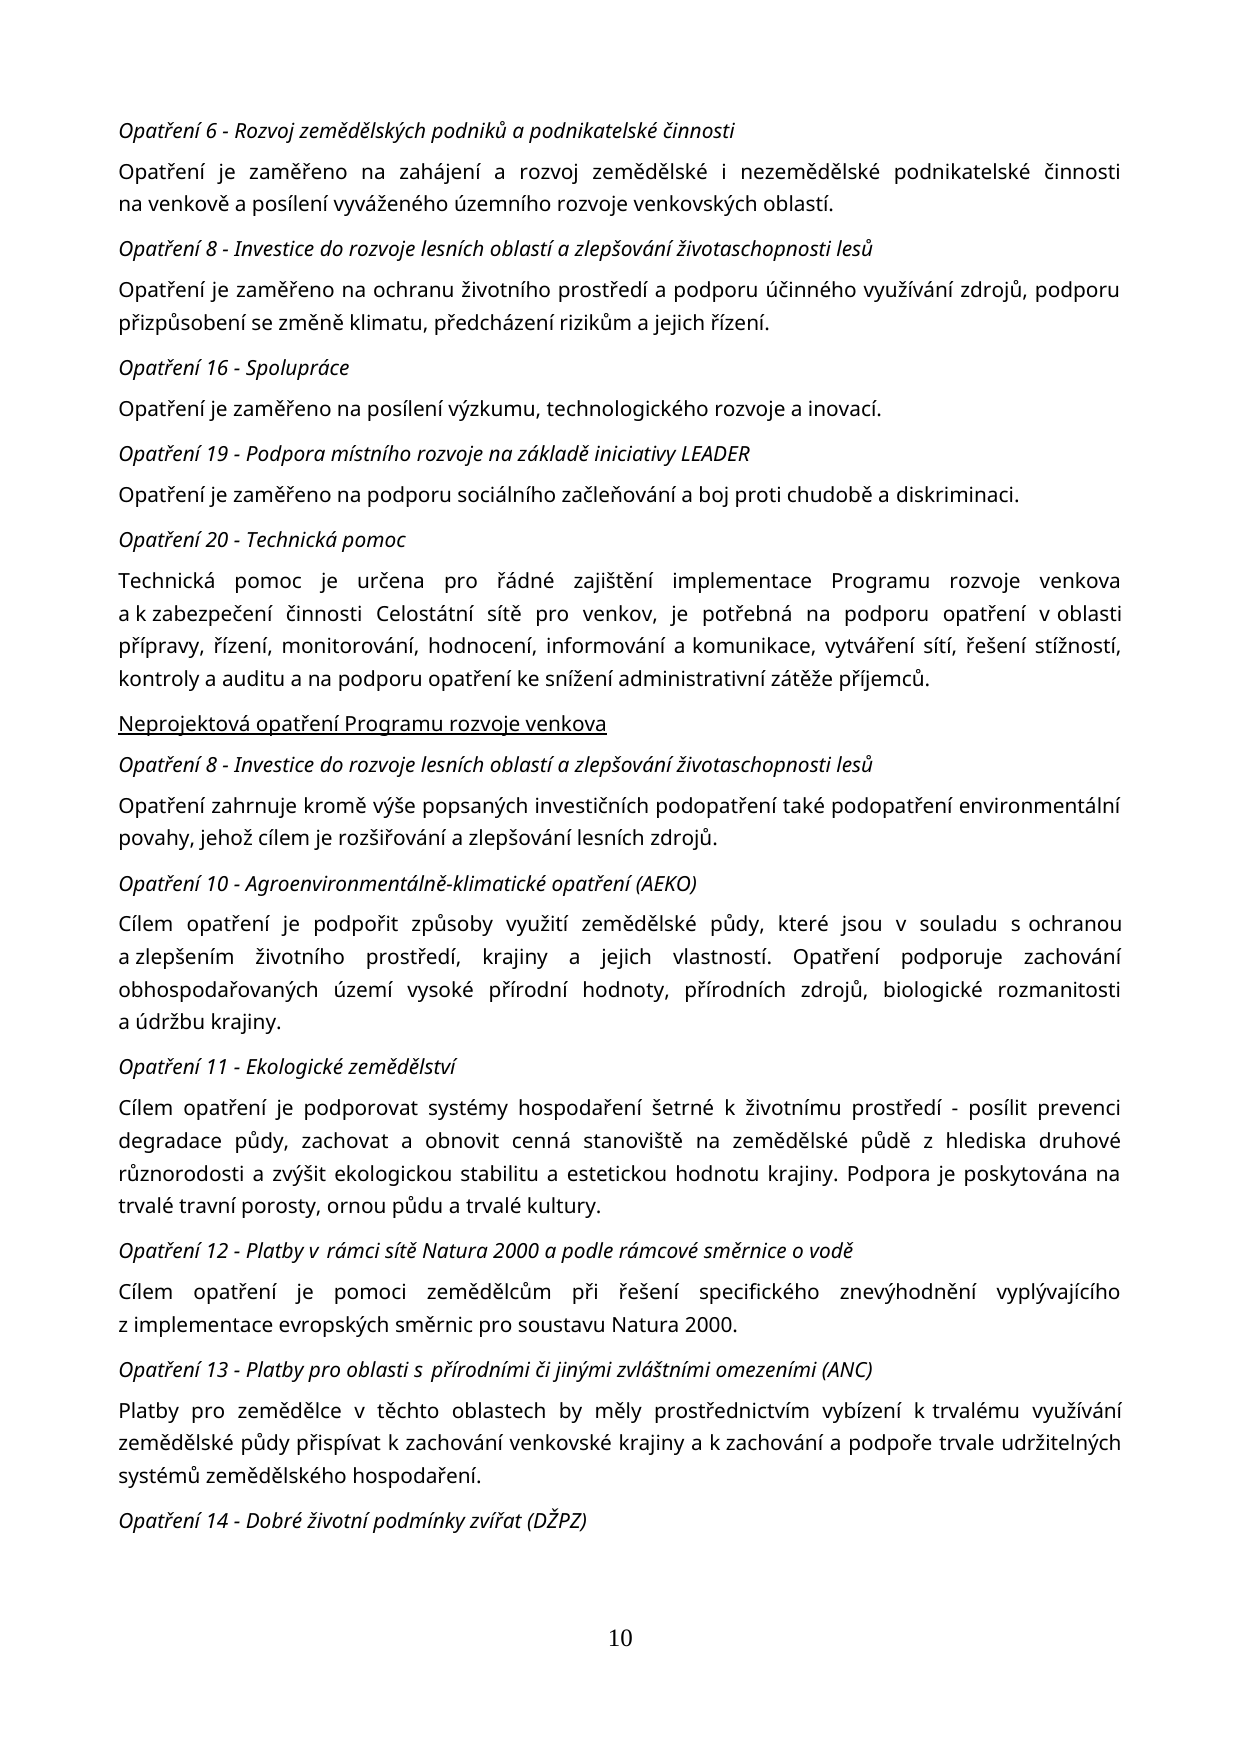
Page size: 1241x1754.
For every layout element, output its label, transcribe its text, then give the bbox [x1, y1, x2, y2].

text Opatření je zaměřeno na zahájení a rozvoj zemědělské i nezemědělské podnikatelské činnosti na venkově a posílení vyváženého územního rozvoje venkovských oblastí. [118, 157, 1122, 218]
subtitle Opatření 16 - Spolupráce [118, 353, 1122, 382]
subtitle Opatření 8 - Investice do rozvoje lesních oblastí a zlepšování životaschopnosti lesů [118, 234, 1122, 263]
subtitle Neprojektová opatření Programu rozvoje venkova [118, 709, 1122, 737]
subtitle Opatření 11 - Ekologické zemědělství [118, 1052, 1122, 1081]
text Opatření je zaměřeno na podporu sociálního začleňování a boj proti chudobě a diskriminaci. [118, 480, 1122, 508]
subtitle Opatření 6 - Rozvoj zemědělských podniků a podnikatelské činnosti [118, 116, 1122, 144]
subtitle Opatření 14 - Dobré životní podmínky zvířat (DŽPZ) [118, 1506, 1122, 1535]
text Technická pomoc je určena pro řádné zajištění implementace Programu rozvoje venkova a k zabezpečení činnosti Celostátní sítě pro venkov, je potřebná na podporu opatření v oblasti přípravy, řízení, monitorování, hodnocení, informování a komunikace, vytváření sítí, řešení stížností, kontroly a auditu a na podporu opatření ke snížení administrativní zátěže příjemců. [118, 566, 1122, 692]
text Opatření je zaměřeno na ochranu životního prostředí a podporu účinného využívání zdrojů, podporu přizpůsobení se změně klimatu, předcházení rizikům a jejich řízení. [118, 275, 1122, 336]
text Cílem opatření je pomoci zemědělcům při řešení specifického znevýhodnění vyplývajícího z implementace evropských směrnic pro soustavu Natura 2000. [118, 1277, 1122, 1338]
subtitle Opatření 8 - Investice do rozvoje lesních oblastí a zlepšování životaschopnosti lesů [118, 750, 1122, 778]
text Cílem opatření je podporovat systémy hospodaření šetrné k životnímu prostředí - posílit prevenci degradace půdy, zachovat a obnovit cenná stanoviště na zemědělské půdě z hlediska druhové různorodosti a zvýšit ekologickou stabilitu a estetickou hodnotu krajiny. Podpora je poskytována na trvalé travní porosty, ornou půdu a trvalé kultury. [118, 1093, 1122, 1220]
text Opatření zahrnuje kromě výše popsaných investičních podopatření také podopatření environmentální povahy, jehož cílem je rozšiřování a zlepšování lesních zdrojů. [118, 791, 1122, 852]
subtitle Opatření 13 - Platby pro oblasti s přírodními či jinými zvláštními omezeními (ANC) [118, 1355, 1122, 1383]
subtitle Opatření 12 - Platby v rámci sítě Natura 2000 a podle rámcové směrnice o vodě [118, 1236, 1122, 1265]
subtitle Opatření 10 - Agroenvironmentálně-klimatické opatření (AEKO) [118, 869, 1122, 897]
subtitle Opatření 20 - Technická pomoc [118, 525, 1122, 554]
text Opatření je zaměřeno na posílení výzkumu, technologického rozvoje a inovací. [118, 394, 1122, 422]
text Cílem opatření je podpořit způsoby využití zemědělské půdy, které jsou v souladu s ochranou a zlepšením životního prostředí, krajiny a jejich vlastností. Opatření podporuje zachování obhospodařovaných území vysoké přírodní hodnoty, přírodních zdrojů, biologické rozmanitosti a údržbu krajiny. [118, 909, 1122, 1036]
subtitle Opatření 19 - Podpora místního rozvoje na základě iniciativy LEADER [118, 439, 1122, 468]
text Platby pro zemědělce v těchto oblastech by měly prostřednictvím vybízení k trvalému využívání zemědělské půdy přispívat k zachování venkovské krajiny a k zachování a podpoře trvale udržitelných systémů zemědělského hospodaření. [118, 1396, 1122, 1489]
